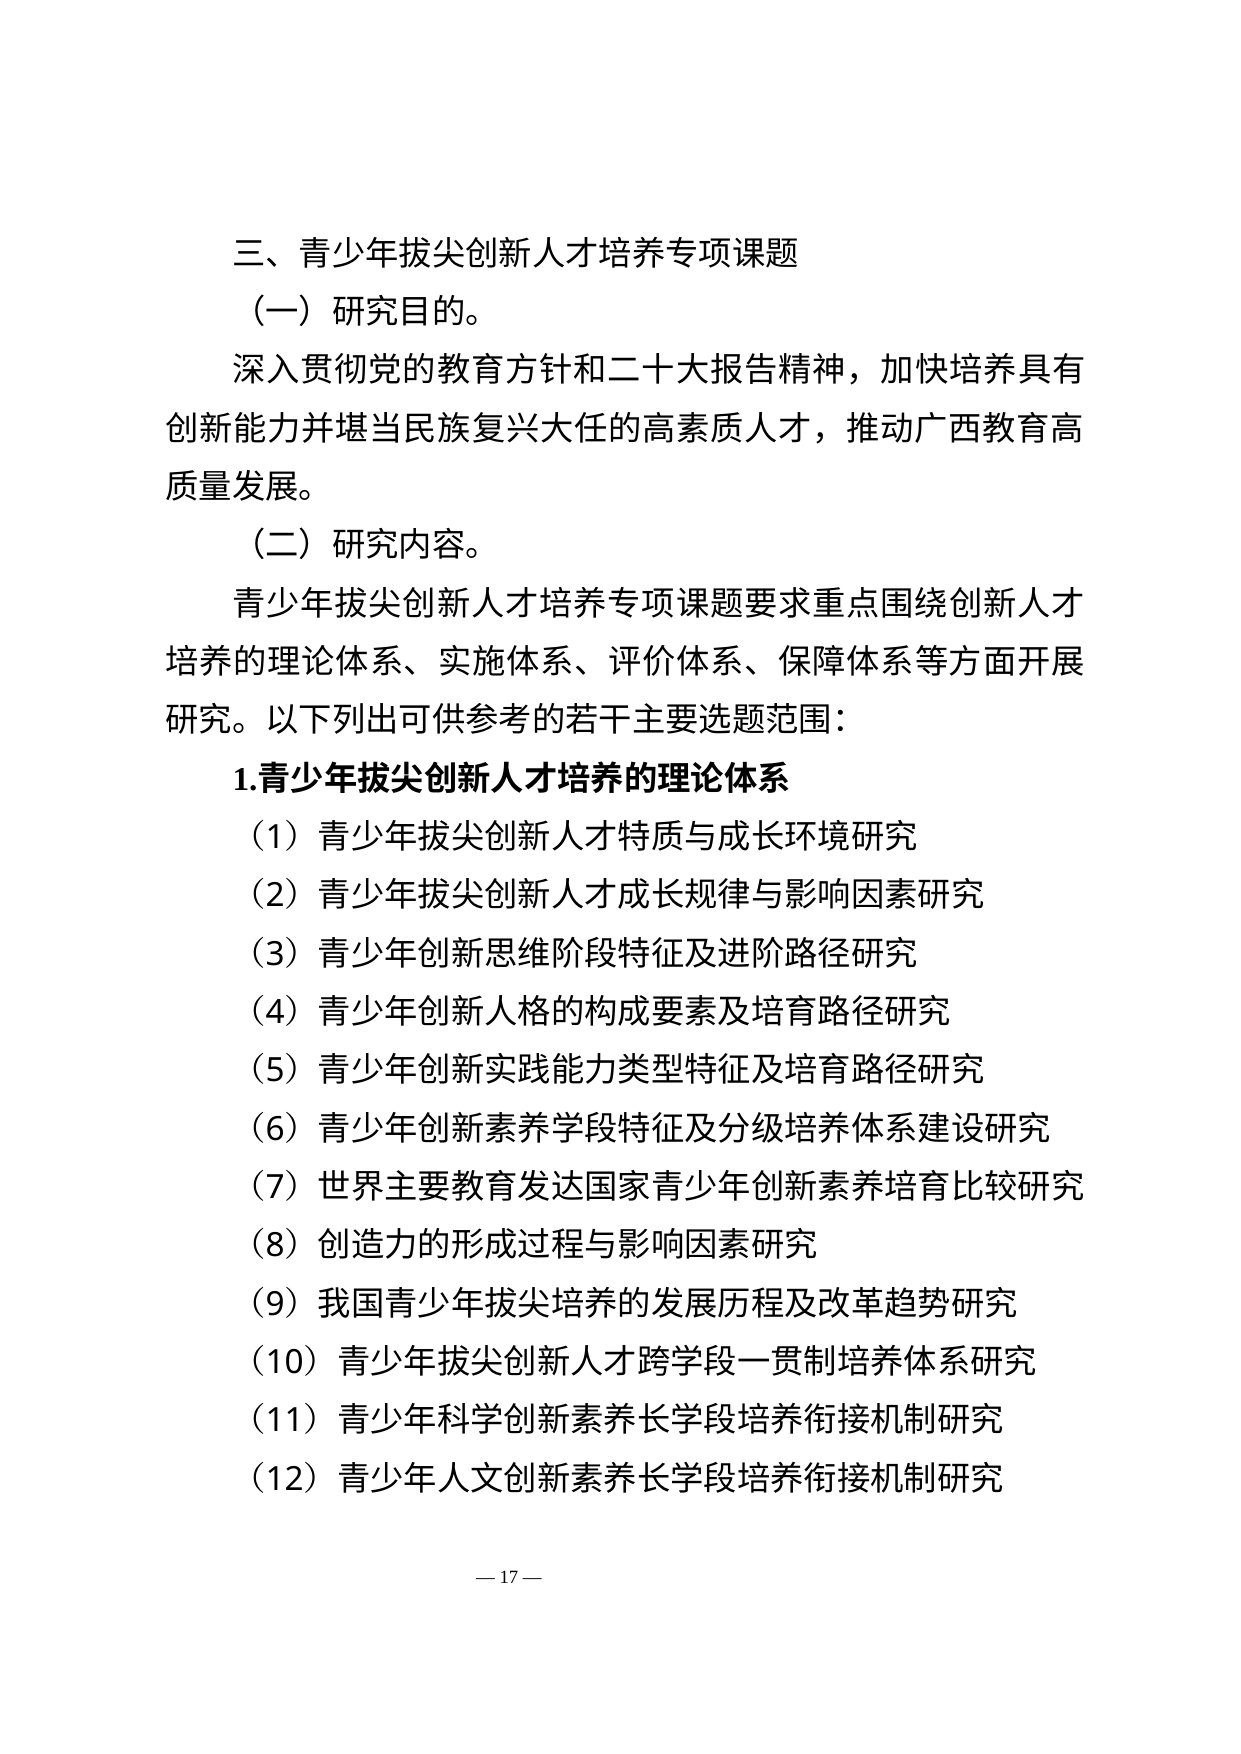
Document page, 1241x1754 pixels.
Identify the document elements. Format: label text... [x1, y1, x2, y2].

list 青少年创新思维阶段特征及进阶路径研究 [165, 918, 1087, 977]
list （二）研究内容。 [165, 510, 1087, 568]
list 青少年拔尖创新人才培养专项课题要求重点围绕创新人才培养的理论体系、实施体系、评价体系、保障体系等方面开展研究。以下列出可供参考的若干主要选题范围： [165, 568, 1087, 743]
list 1.青少年拔尖创新人才培养的理论体系 [165, 743, 1087, 802]
list 青少年创新素养学段特征及分级培养体系建设研究 [165, 1093, 1087, 1152]
list 青少年拔尖创新人才特质与成长环境研究 [165, 802, 1087, 860]
list 世界主要教育发达国家青少年创新素养培育比较研究 [165, 1152, 1087, 1210]
list 青少年科学创新素养长学段培养衔接机制研究 [165, 1385, 1087, 1443]
list 创造力的形成过程与影响因素研究 [165, 1210, 1087, 1268]
list 我国青少年拔尖培养的发展历程及改革趋势研究 [165, 1268, 1087, 1327]
list 青少年人文创新素养长学段培养衔接机制研究 [165, 1443, 1087, 1502]
list （一）研究目的。 [165, 277, 1087, 335]
list 青少年拔尖创新人才跨学段一贯制培养体系研究 [165, 1327, 1087, 1385]
text 三、青少年拔尖创新人才培养专项课题 [165, 218, 1087, 277]
list 深入贯彻党的教育方针和二十大报告精神，加快培养具有创新能力并堪当民族复兴大任的高素质人才，推动广西教育高质量发展。 [165, 335, 1087, 510]
list 青少年拔尖创新人才成长规律与影响因素研究 [165, 860, 1087, 918]
list 青少年创新实践能力类型特征及培育路径研究 [165, 1035, 1087, 1093]
list 青少年创新人格的构成要素及培育路径研究 [165, 977, 1087, 1035]
